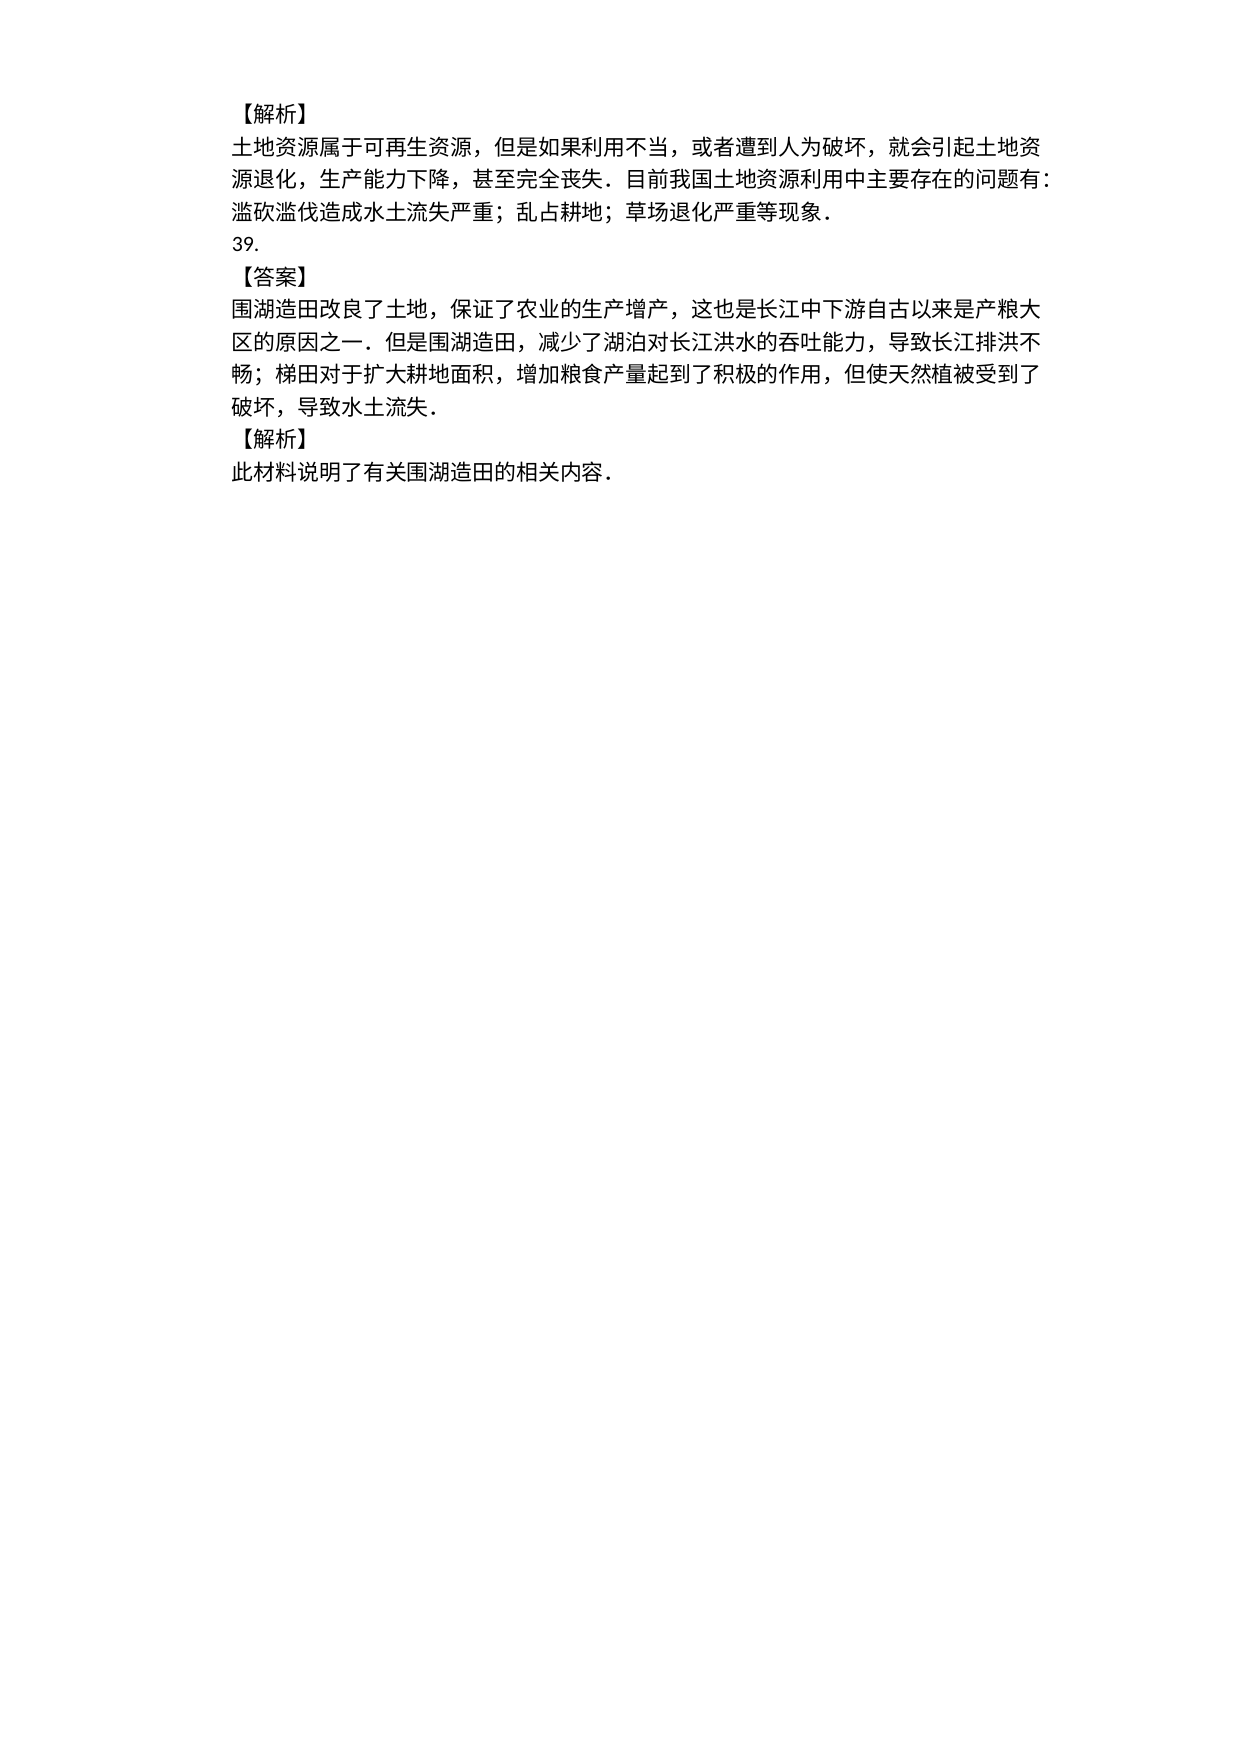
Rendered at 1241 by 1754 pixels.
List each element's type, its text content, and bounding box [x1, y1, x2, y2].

text 39. [232, 227, 1056, 259]
text 此材料说明了有关围湖造田的相关内容． [232, 454, 1056, 487]
text 围湖造田改良了土地，保证了农业的生产增产，这也是长江中下游自古以来是产粮大区的原因之一．但是围湖造田，减少了湖泊对长江洪水的吞吐能力，导致长江排洪不畅；梯田对于扩大耕地面积，增加粮食产量起到了积极的作用，但使天然植被受到了破坏，导致水土流失． [232, 292, 1056, 422]
text 【解析】 [232, 97, 1056, 129]
text 【解析】 [232, 422, 1056, 454]
text 土地资源属于可再生资源，但是如果利用不当，或者遭到人为破坏，就会引起土地资源退化，生产能力下降，甚至完全丧失．目前我国土地资源利用中主要存在的问题有：滥砍滥伐造成水土流失严重；乱占耕地；草场退化严重等现象． [232, 129, 1056, 227]
text 【答案】 [232, 259, 1056, 292]
